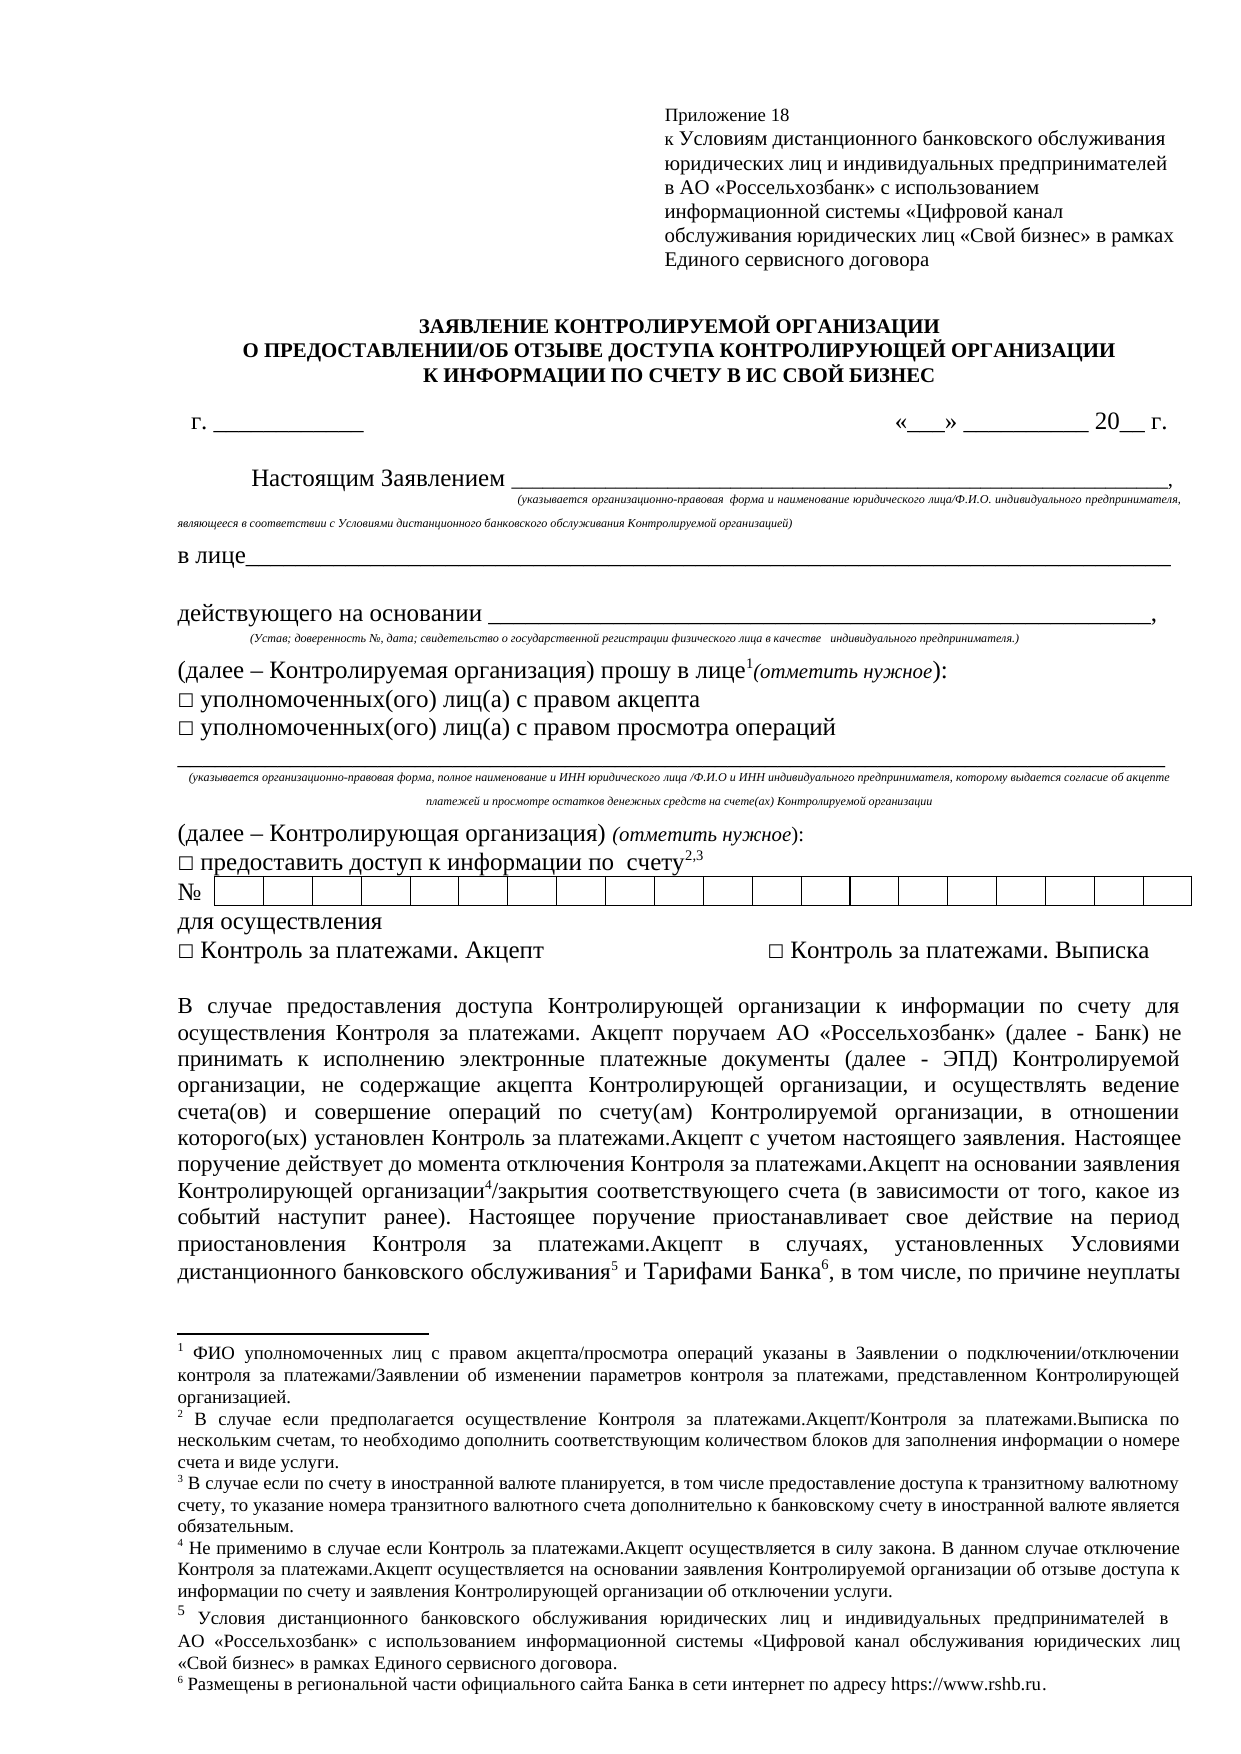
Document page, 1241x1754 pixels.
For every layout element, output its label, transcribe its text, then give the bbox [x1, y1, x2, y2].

text (указывается организационно-правовая форма, полное наименование и ИНН юридического лица /Ф.И.О и ИНН индивидуального предпринимателя, которому выдается согласие об акцепте платежей и просмотре остатков денежных средств на счете(ах) Контролируемой организации [177, 770, 1181, 818]
table_header [655, 877, 703, 905]
table_header [264, 877, 312, 905]
table_header [704, 877, 752, 905]
table_header [459, 877, 507, 905]
table_header [411, 877, 458, 905]
text ☐ уполномоченных(ого) лиц(а) с правом акцепта [177, 684, 1181, 712]
text (указывается организационно-правовая форма и наименование юридического лица/Ф.И.О. индивидуального предпринимателя, являющееся в соответствии с Условиями дистанционного банковского обслуживания Контролируемой организацией) [177, 492, 1181, 540]
text действующего на основании _____________________________________________________, [177, 598, 1181, 626]
table_header [753, 877, 801, 905]
text ЗАЯВЛЕНИЕ КОНТРОЛИРУЕМОЙ ОРГАНИЗАЦИИ [177, 314, 1181, 338]
table_header [997, 877, 1045, 905]
text для осуществления [177, 906, 1181, 935]
table_header [948, 877, 996, 905]
text К ИНФОРМАЦИИ ПО СЧЕТУ В ИС СВОЙ БИЗНЕС [177, 362, 1181, 387]
text ☐ Контроль за платежами. Акцепт ☐ Контроль за платежами. Выписка [177, 935, 1181, 964]
table_header [606, 877, 654, 905]
text ☐ уполномоченных(ого) лиц(а) с правом просмотра операций _______________________________________________________________________________ [177, 712, 1181, 770]
text в лице__________________________________________________________________________ [177, 540, 1181, 569]
table_header [851, 877, 898, 905]
table_header [362, 877, 410, 905]
text (далее – Контролируемая организация) прошу в лице(отметить нужное): [177, 655, 1181, 684]
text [177, 992, 1181, 1285]
table_header [215, 877, 263, 905]
text г. ____________ «___» __________ 20__ г. [177, 406, 1181, 434]
text ☐ предоставить доступ к информации по счету, [177, 847, 1181, 876]
table_header [1046, 877, 1094, 905]
text (Устав; доверенность №, дата; свидетельство о государственной регистрации физического лица в качестве индивидуального предпринимателя.) [177, 632, 1181, 655]
text в АО «Россельхозбанк» с использованием информационной системы «Цифровой канал обслуживания юридических лиц «Свой бизнес» в рамках Единого сервисного договора [664, 175, 1181, 271]
text (далее – Контролирующая организация) (отметить нужное): [177, 818, 1181, 847]
text Приложение 18 [664, 103, 1181, 125]
table_header [313, 877, 361, 905]
text к Условиям дистанционного банковского обслуживания юридических лиц и индивидуальных предпринимателей [664, 125, 1181, 175]
text О ПРЕДОСТАВЛЕНИИ/ОБ ОТЗЫВЕ ДОСТУПА КОНТРОЛИРУЮЩЕЙ ОРГАНИЗАЦИИ [177, 338, 1181, 362]
table_header [1095, 877, 1143, 905]
table_header [802, 877, 849, 905]
text Настоящим Заявлением _______________________________________________________________, [177, 463, 1181, 492]
table_header № [166, 876, 214, 905]
table_header [557, 877, 605, 905]
table_header [508, 877, 556, 905]
table_header [1144, 877, 1191, 905]
table_header [899, 877, 947, 905]
